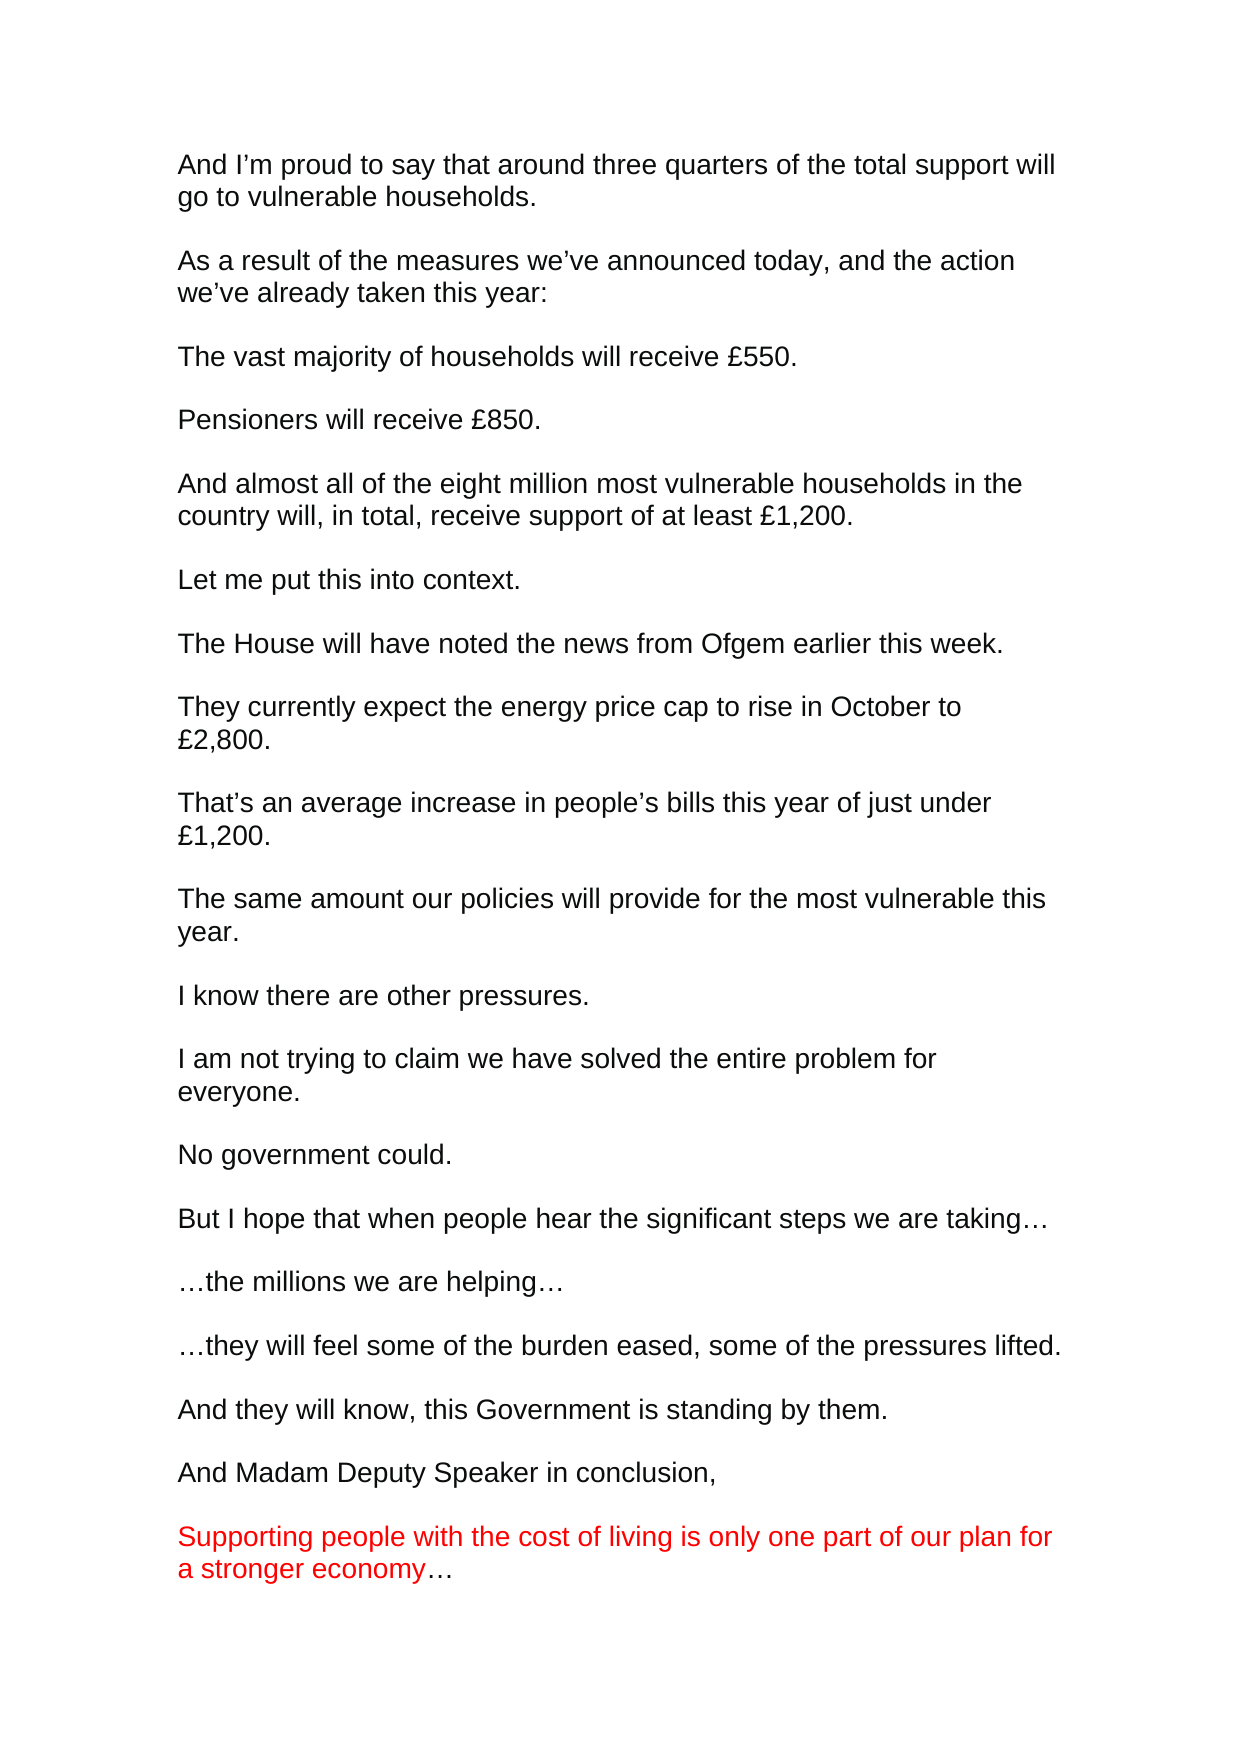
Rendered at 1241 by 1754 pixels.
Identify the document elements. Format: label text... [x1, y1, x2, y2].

text …the millions we are helping… [177, 1265, 1063, 1298]
text And they will know, this Government is standing by them. [177, 1393, 1063, 1425]
text Pensioners will receive £850. [177, 403, 1063, 436]
text That’s an average increase in people’s bills this year of just under £1,200. [177, 786, 1063, 851]
text And almost all of the eight million most vulnerable households in the country will, in total, receive support of at least £1,200. [177, 467, 1063, 532]
text No government could. [177, 1138, 1063, 1171]
text And I’m proud to say that around three quarters of the total support will go to vulnerable households. [177, 148, 1063, 212]
text The House will have noted the news from Ofgem earlier this week. [177, 627, 1063, 659]
text The same amount our policies will provide for the most vulnerable this year. [177, 882, 1063, 947]
text But I hope that when people hear the significant steps we are taking… [177, 1202, 1063, 1234]
text And Madam Deputy Speaker in conclusion, [177, 1456, 1063, 1489]
text Let me put this into context. [177, 563, 1063, 595]
text I am not trying to claim we have solved the entire problem for everyone. [177, 1042, 1063, 1107]
text The vast majority of households will receive £550. [177, 340, 1063, 372]
text I know there are other pressures. [177, 978, 1063, 1011]
text …they will feel some of the burden eased, some of the pressures lifted. [177, 1329, 1063, 1361]
text They currently expect the energy price cap to rise in October to £2,800. [177, 690, 1063, 755]
text Supporting people with the cost of living is only one part of our plan for a stronger economy… [177, 1520, 1063, 1585]
text As a result of the measures we’ve announced today, and the action we’ve already taken this year: [177, 244, 1063, 308]
